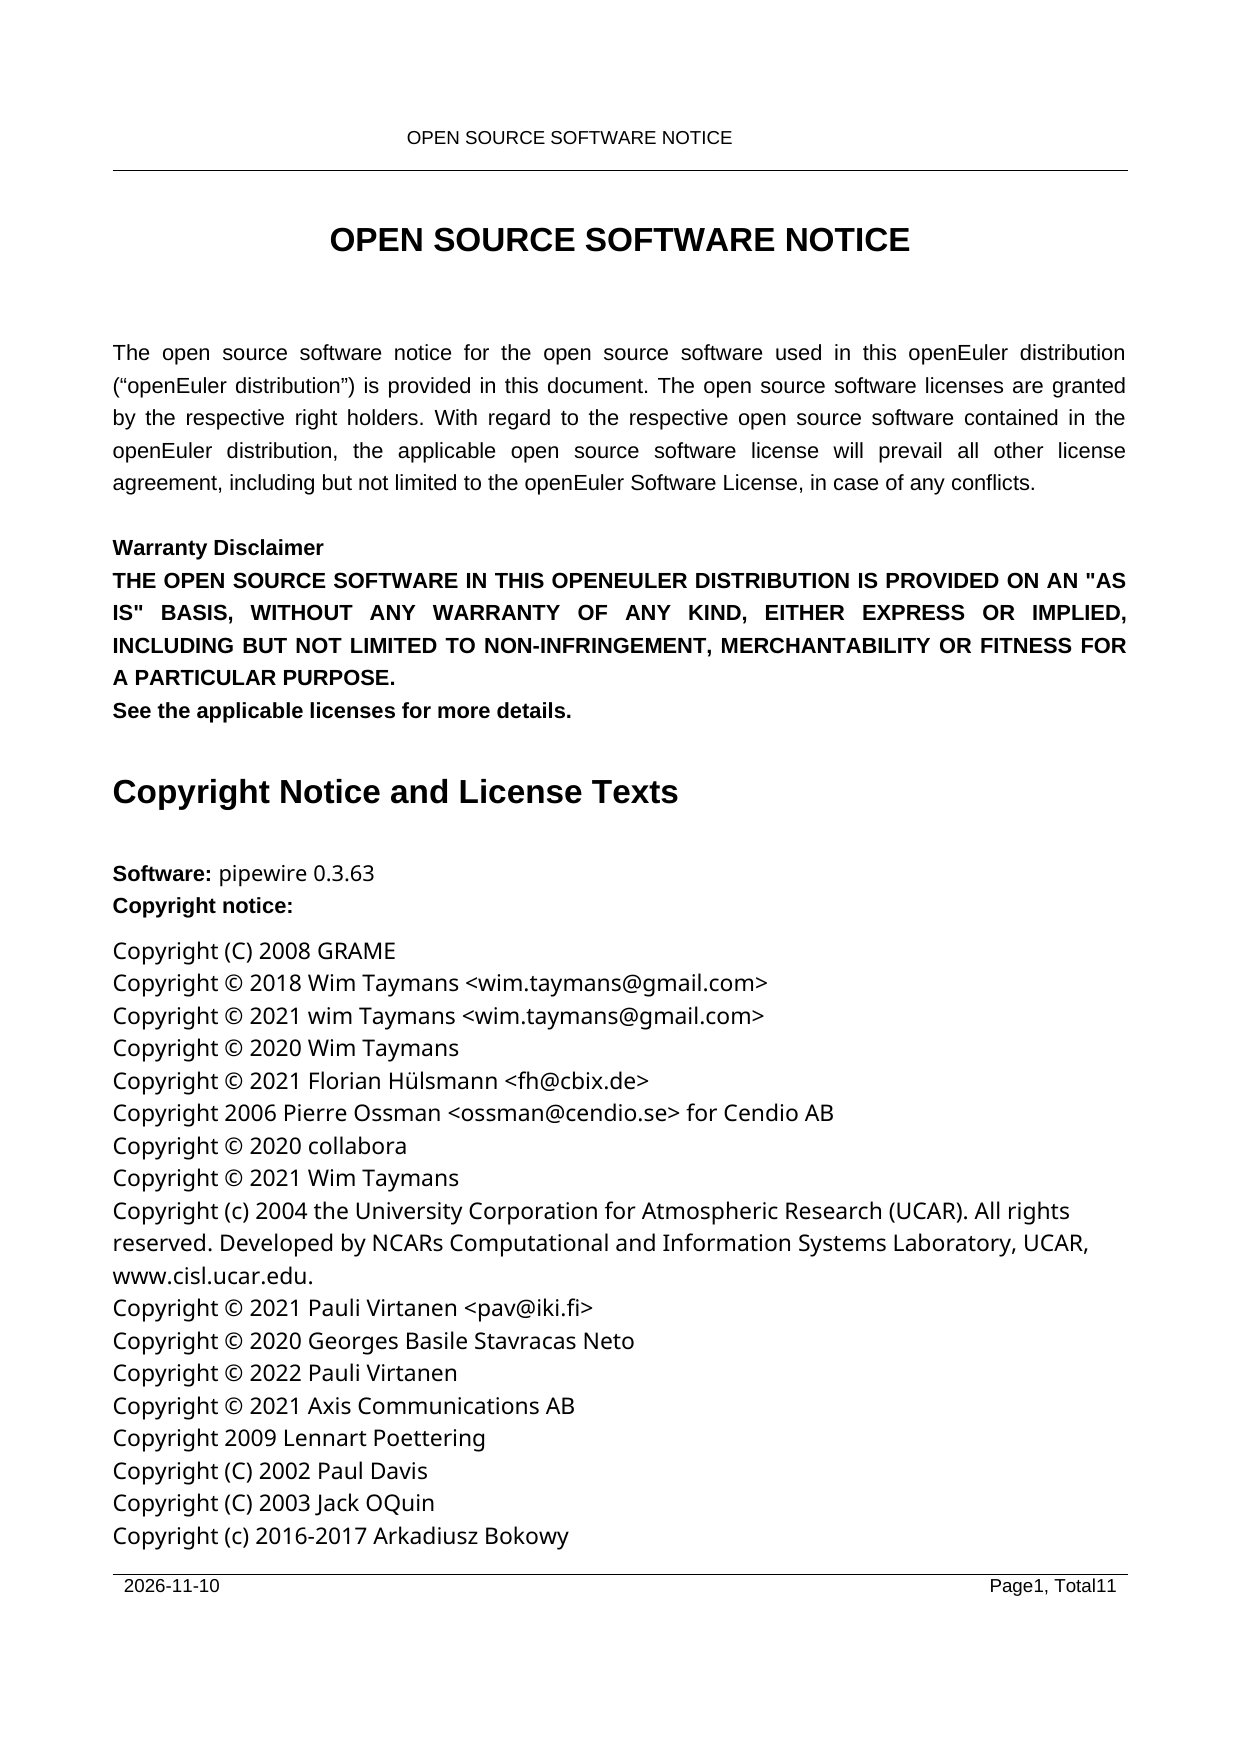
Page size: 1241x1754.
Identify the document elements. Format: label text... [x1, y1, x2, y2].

text The open source software notice for the open source software used in this openEuler distribution (“openEuler distribution”) is provided in this document. The open source software licenses are granted by the respective right holders. With regard to the respective open source software contained in the openEuler distribution, the applicable open source software license will prevail all other license agreement, including but not limited to the openEuler Software License, in case of any conflicts. [112, 336, 1128, 499]
text Copyright Notice and License Texts [112, 759, 1128, 824]
text Copyright notice: [112, 889, 1128, 921]
text THE OPEN SOURCE SOFTWARE IN THIS OPENEULER DISTRIBUTION IS PROVIDED ON AN "AS IS" BASIS, WITHOUT ANY WARRANTY OF ANY KIND, EITHER EXPRESS OR IMPLIED, INCLUDING BUT NOT LIMITED TO NON-INFRINGEMENT, MERCHANTABILITY OR FITNESS FOR A PARTICULAR PURPOSE. See the applicable licenses for more details. [112, 564, 1128, 726]
text OPEN SOURCE SOFTWARE NOTICE [112, 206, 1128, 271]
text Warranty Disclaimer [112, 531, 1128, 564]
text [112, 934, 1128, 1551]
title Software: pipewire 0.3.63 [112, 856, 1128, 889]
